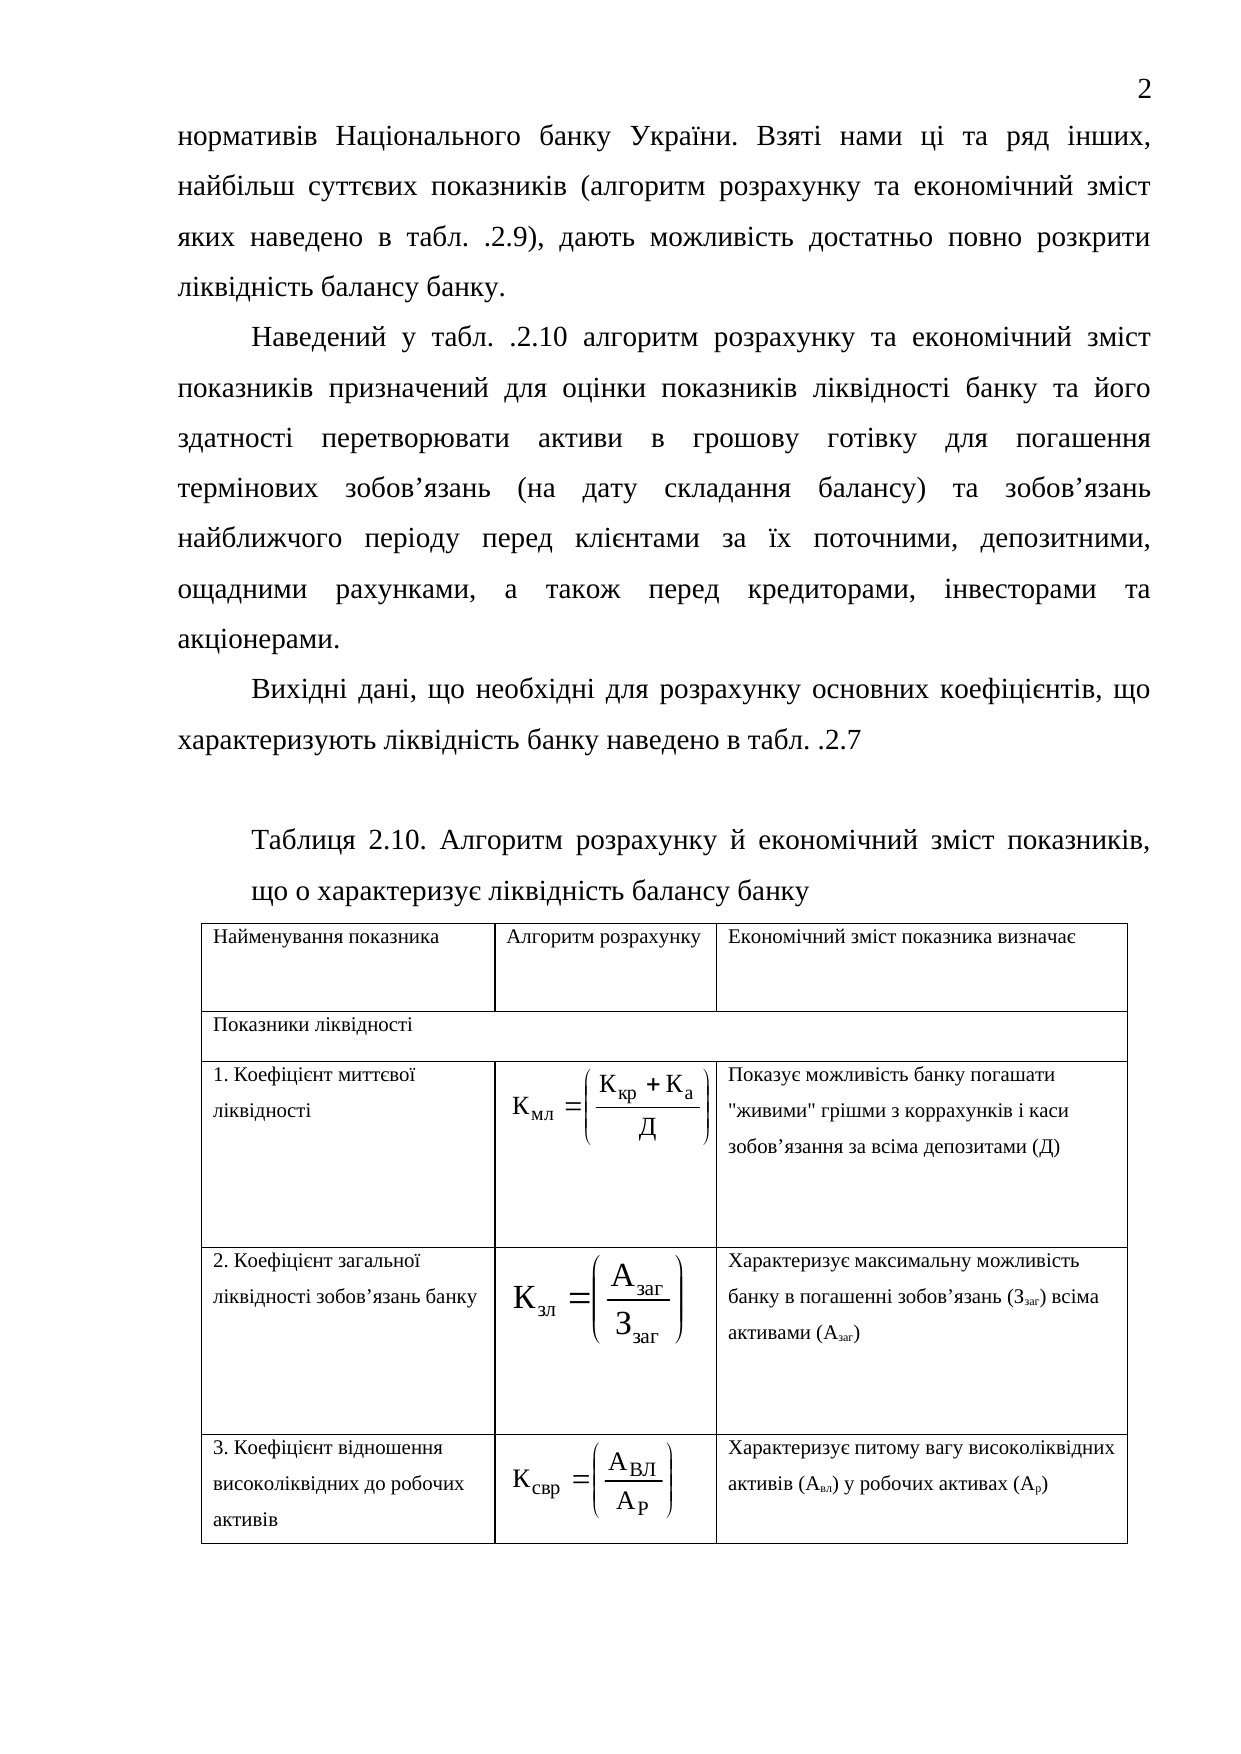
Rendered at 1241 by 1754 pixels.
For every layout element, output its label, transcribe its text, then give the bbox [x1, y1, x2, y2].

table_cell Характеризує максимальну можливість банку в погашенні зобов’язань (Ззаг) всіма активами (Азаг) [717, 1248, 1127, 1433]
table_cell Показники ліквідності [202, 1012, 1127, 1061]
text Вихідні дані, що необхідні для розрахунку основних коефіцієнтів, що характеризують ліквідність банку наведено в табл. .2.7 [177, 672, 1152, 755]
table_header Алгоритм розрахунку [496, 924, 716, 1011]
text Наведений у табл. .2.10 алгоритм розрахунку та економічний зміст показників призначений для оцінки показників ліквідності банку та його здатності перетворювати активи в грошову готівку для погашення термінових зобов’язань (на дату складання балансу) та зобов’язань найближчого періоду перед клієнтами за їх поточними, депозитними, ощадними рахунками, а також перед кредиторами, інвесторами та акціонерами. [177, 319, 1152, 655]
table_cell Показує можливість банку погашати "живими" грішми з коррахунків і каси зобов’язання за всіма депозитами (Д) [717, 1062, 1127, 1247]
table_cell [496, 1062, 716, 1247]
text Таблиця 2.10. Алгоритм розрахунку й економічний зміст показників, що о характеризує ліквідність балансу банку [251, 822, 1152, 906]
table_cell [496, 1248, 716, 1433]
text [177, 118, 1152, 303]
table_cell 3. Коефіцієнт відношення високоліквідних до робочих активів [202, 1435, 494, 1543]
table_header Найменування показника [202, 924, 494, 1011]
table_cell Характеризує питому вагу високоліквідних активів (Авл) у робочих активах (Ар) [717, 1435, 1127, 1543]
table_header Економічний зміст показника визначає [717, 924, 1127, 1011]
table_cell [496, 1435, 716, 1543]
table_cell 2. Коефіцієнт загальної ліквідності зобов’язань банку [202, 1248, 494, 1433]
table_cell 1. Коефіцієнт миттєвої ліквідності [202, 1062, 494, 1247]
